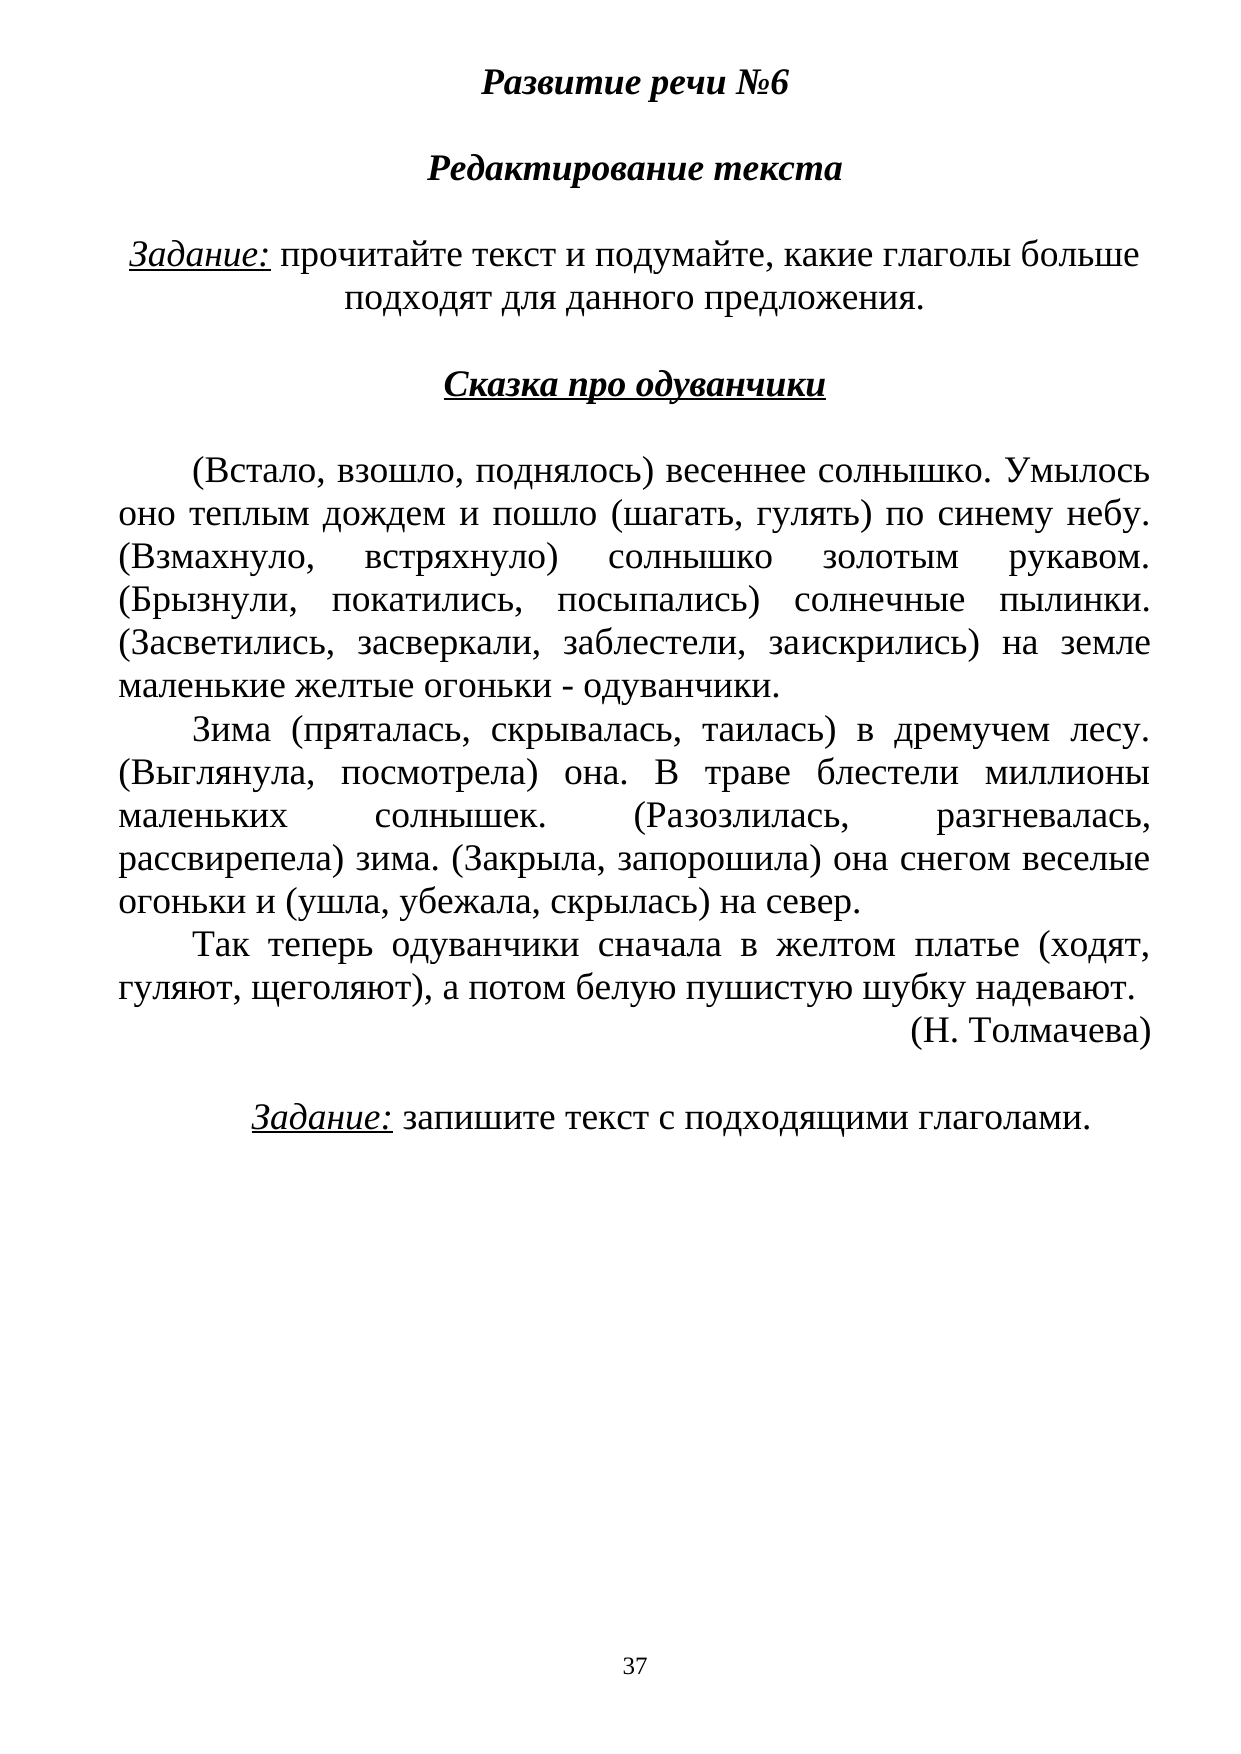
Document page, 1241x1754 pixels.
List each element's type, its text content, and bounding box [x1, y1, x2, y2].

text Зима (пряталась, скрывалась, таилась) в дремучем лесу. (Выглянула, посмотрела) она. В траве блестели миллионы маленьких солнышек. (Разозлилась, разгневалась, рассвирепела) зима. (Закрыла, запорошила) она снегом веселые огоньки и (ушла, убежала, скрылась) на север. [118, 706, 1152, 922]
text Сказка про одуванчики [118, 361, 1152, 404]
text (Встало, взошло, поднялось) весеннее солнышко. Умылось оно теплым дождем и пошло (шагать, гулять) по синему небу. (Взмахнуло, встряхнуло) солнышко золотым рукавом. (Брызнули, покатились, посыпались) солнечные пылинки. (Засветились, засверкали, заблестели, заискрились) на земле маленькие желтые огоньки - одуванчики. [118, 447, 1152, 706]
text Так теперь одуванчики сначала в желтом платье (ходят, гуляют, щеголяют), а потом белую пушистую шубку надевают. [118, 922, 1152, 1008]
text Редактирование текста [118, 145, 1152, 188]
text Задание: запишите текст с подходящими глаголами. [192, 1094, 1152, 1137]
text Развитие речи №6 [118, 59, 1152, 102]
text (Н. Толмачева) [118, 1008, 1152, 1051]
text Задание: прочитайте текст и подумайте, какие глаголы больше подходят для данного предложения. [118, 232, 1152, 318]
